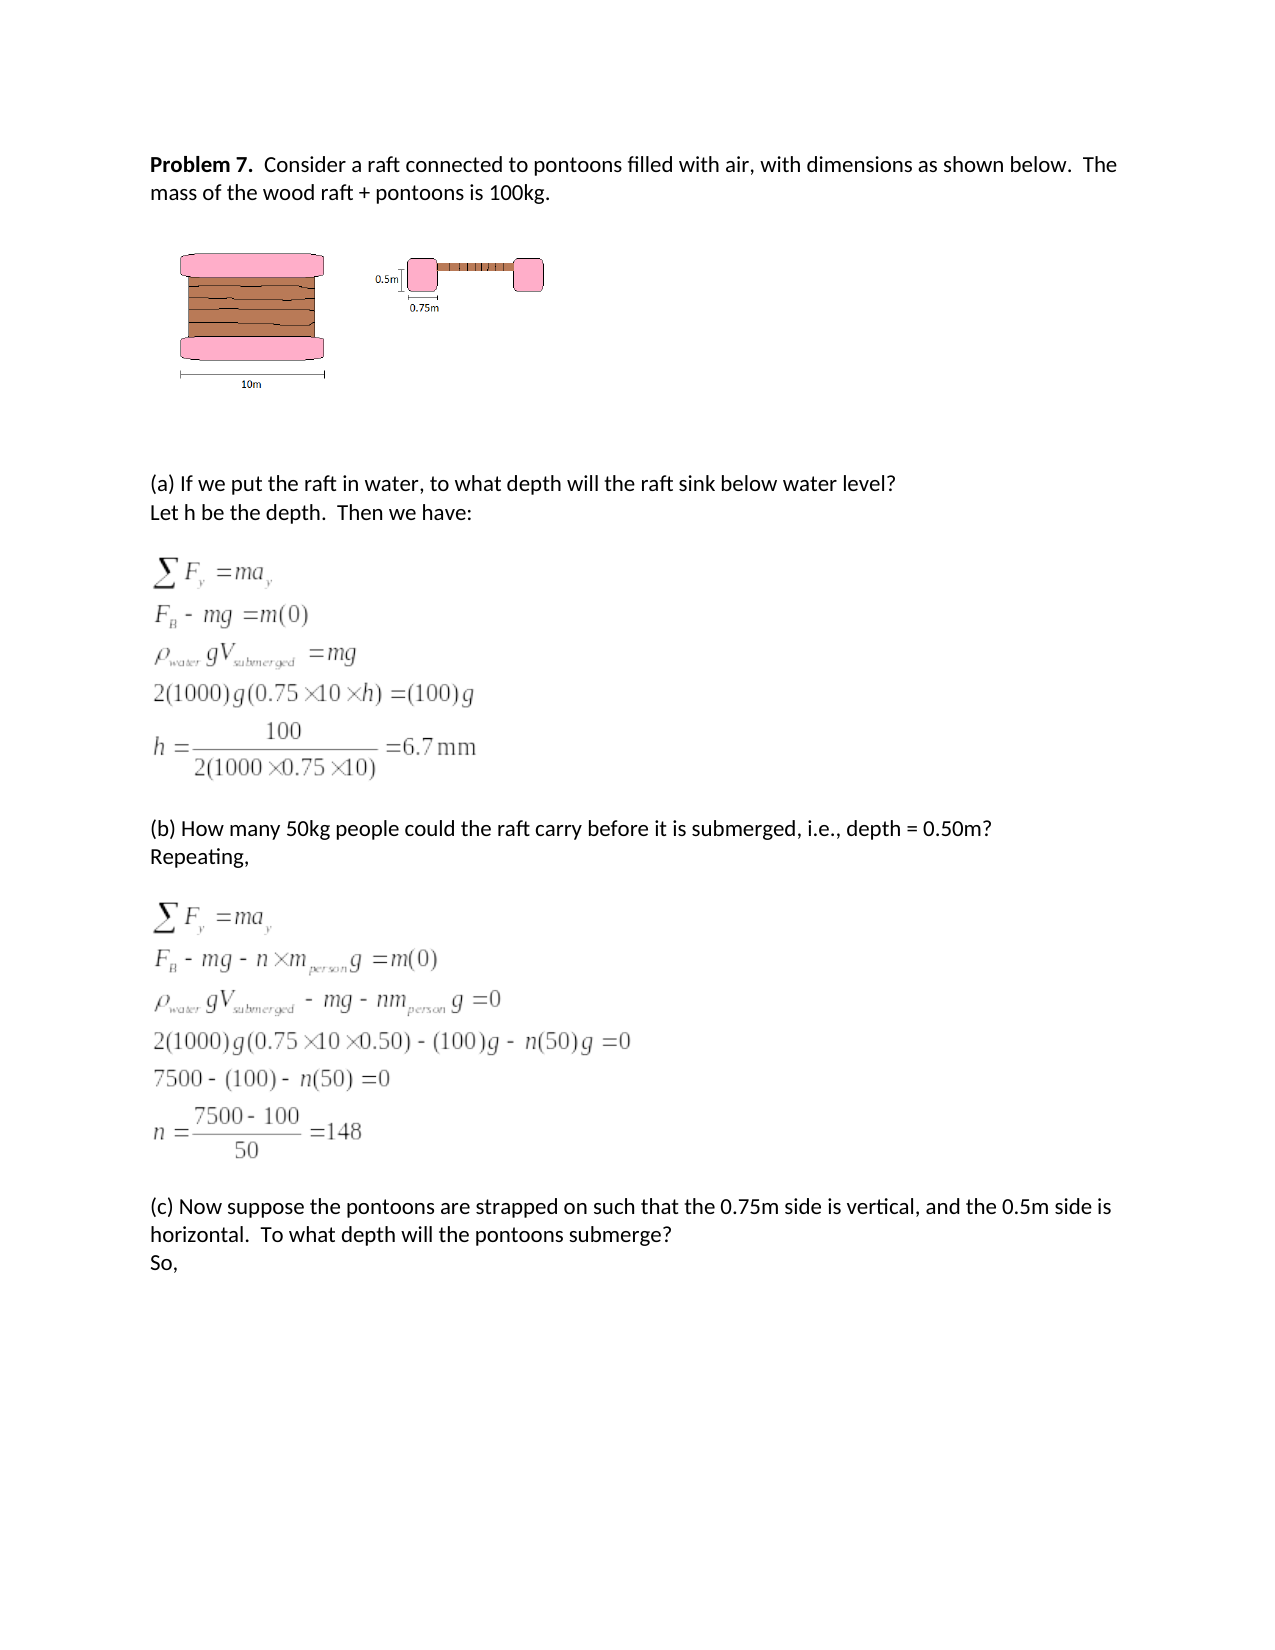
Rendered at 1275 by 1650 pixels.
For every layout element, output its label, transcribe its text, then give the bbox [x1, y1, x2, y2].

text (a) If we put the raft in water, to what depth will the raft sink below water level? [150, 469, 1125, 498]
text So, [150, 1248, 1125, 1277]
text (b) How many 50kg people could the raft carry before it is submerged, i.e., depth = 0.50m? [150, 814, 1125, 842]
text Repeating, [150, 842, 1125, 870]
picture [150, 234, 704, 442]
text Problem 7. Consider a raft connected to pontoons filled with air, with dimensions as shown below. The mass of the wood raft + pontoons is 100kg. [150, 150, 1125, 206]
text Let h be the depth. Then we have: [150, 498, 1125, 526]
text (c) Now suppose the pontoons are strapped on such that the 0.75m side is vertical, and the 0.5m side is horizontal. To what depth will the pontoons submerge? [150, 1192, 1125, 1248]
